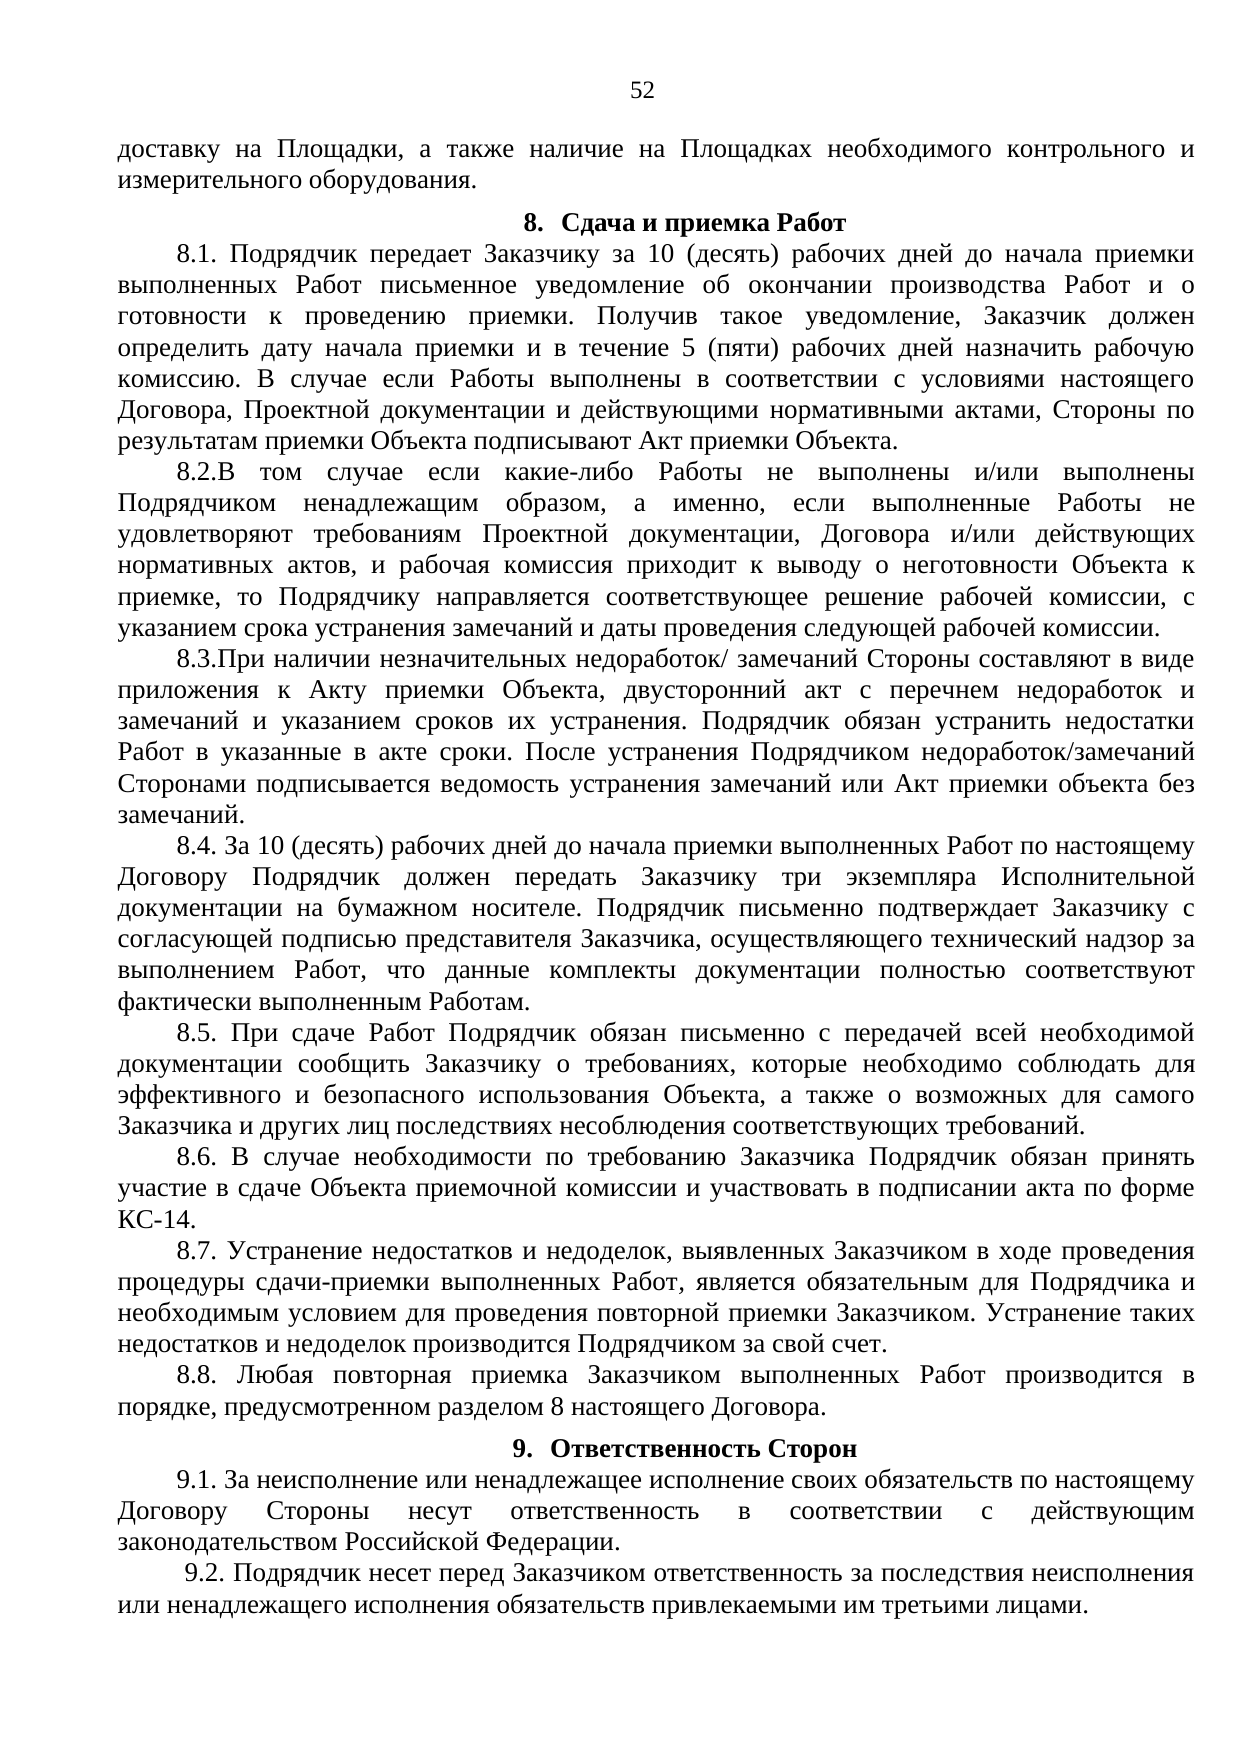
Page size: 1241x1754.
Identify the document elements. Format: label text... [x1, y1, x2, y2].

text 9.2. Подрядчик несет перед Заказчиком ответственность за последствия неисполнения или ненадлежащего исполнения обязательств привлекаемыми им третьими лицами. [117, 1557, 1196, 1619]
list Ответственность Сторон [174, 1432, 1196, 1463]
text 8.6. В случае необходимости по требованию Заказчика Подрядчик обязан принять участие в сдаче Объекта приемочной комиссии и участвовать в подписании акта по форме КС-14. [117, 1140, 1196, 1234]
text 9.1. За неисполнение или ненадлежащее исполнение своих обязательств по настоящему Договору Стороны несут ответственность в соответствии с действующим законодательством Российской Федерации. [117, 1463, 1196, 1557]
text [117, 132, 1196, 195]
text 8.2.В том случае если какие-либо Работы не выполнены и/или выполнены Подрядчиком ненадлежащим образом, а именно, если выполненные Работы не удовлетворяют требованиям Проектной документации, Договора и/или действующих нормативных актов, и рабочая комиссия приходит к выводу о неготовности Объекта к приемке, то Подрядчику направляется соответствующее решение рабочей комиссии, с указанием срока устранения замечаний и даты проведения следующей рабочей комиссии. [117, 455, 1196, 642]
text 8.8. Любая повторная приемка Заказчиком выполненных Работ производится в порядке, предусмотренном разделом 8 настоящего Договора. [117, 1358, 1196, 1421]
text 8.7. Устранение недостатков и недоделок, выявленных Заказчиком в ходе проведения процедуры сдачи-приемки выполненных Работ, является обязательным для Подрядчика и необходимым условием для проведения повторной приемки Заказчиком. Устранение таких недостатков и недоделок производится Подрядчиком за свой счет. [117, 1234, 1196, 1358]
text 8.1. Подрядчик передает Заказчику за 10 (десять) рабочих дней до начала приемки выполненных Работ письменное уведомление об окончании производства Работ и о готовности к проведению приемки. Получив такое уведомление, Заказчик должен определить дату начала приемки и в течение 5 (пяти) рабочих дней назначить рабочую комиссию. В случае если Работы выполнены в соответствии с условиями настоящего Договора, Проектной документации и действующими нормативными актами, Стороны по результатам приемки Объекта подписывают Акт приемки Объекта. [117, 237, 1196, 455]
text 8.3.При наличии незначительных недоработок/ замечаний Стороны составляют в виде приложения к Акту приемки Объекта, двусторонний акт с перечнем недоработок и замечаний и указанием сроков их устранения. Подрядчик обязан устранить недостатки Работ в указанные в акте сроки. После устранения Подрядчиком недоработок/замечаний Сторонами подписывается ведомость устранения замечаний или Акт приемки объекта без замечаний. [117, 642, 1196, 829]
text 8.4. За 10 (десять) рабочих дней до начала приемки выполненных Работ по настоящему Договору Подрядчик должен передать Заказчику три экземпляра Исполнительной документации на бумажном носителе. Подрядчик письменно подтверждает Заказчику с согласующей подписью представителя Заказчика, осуществляющего технический надзор за выполнением Работ, что данные комплекты документации полностью соответствуют фактически выполненным Работам. [117, 829, 1196, 1016]
list Сдача и приемка Работ [174, 206, 1196, 237]
text 8.5. При сдаче Работ Подрядчик обязан письменно с передачей всей необходимой документации сообщить Заказчику о требованиях, которые необходимо соблюдать для эффективного и безопасного использования Объекта, а также о возможных для самого Заказчика и других лиц последствиях несоблюдения соответствующих требований. [117, 1016, 1196, 1140]
